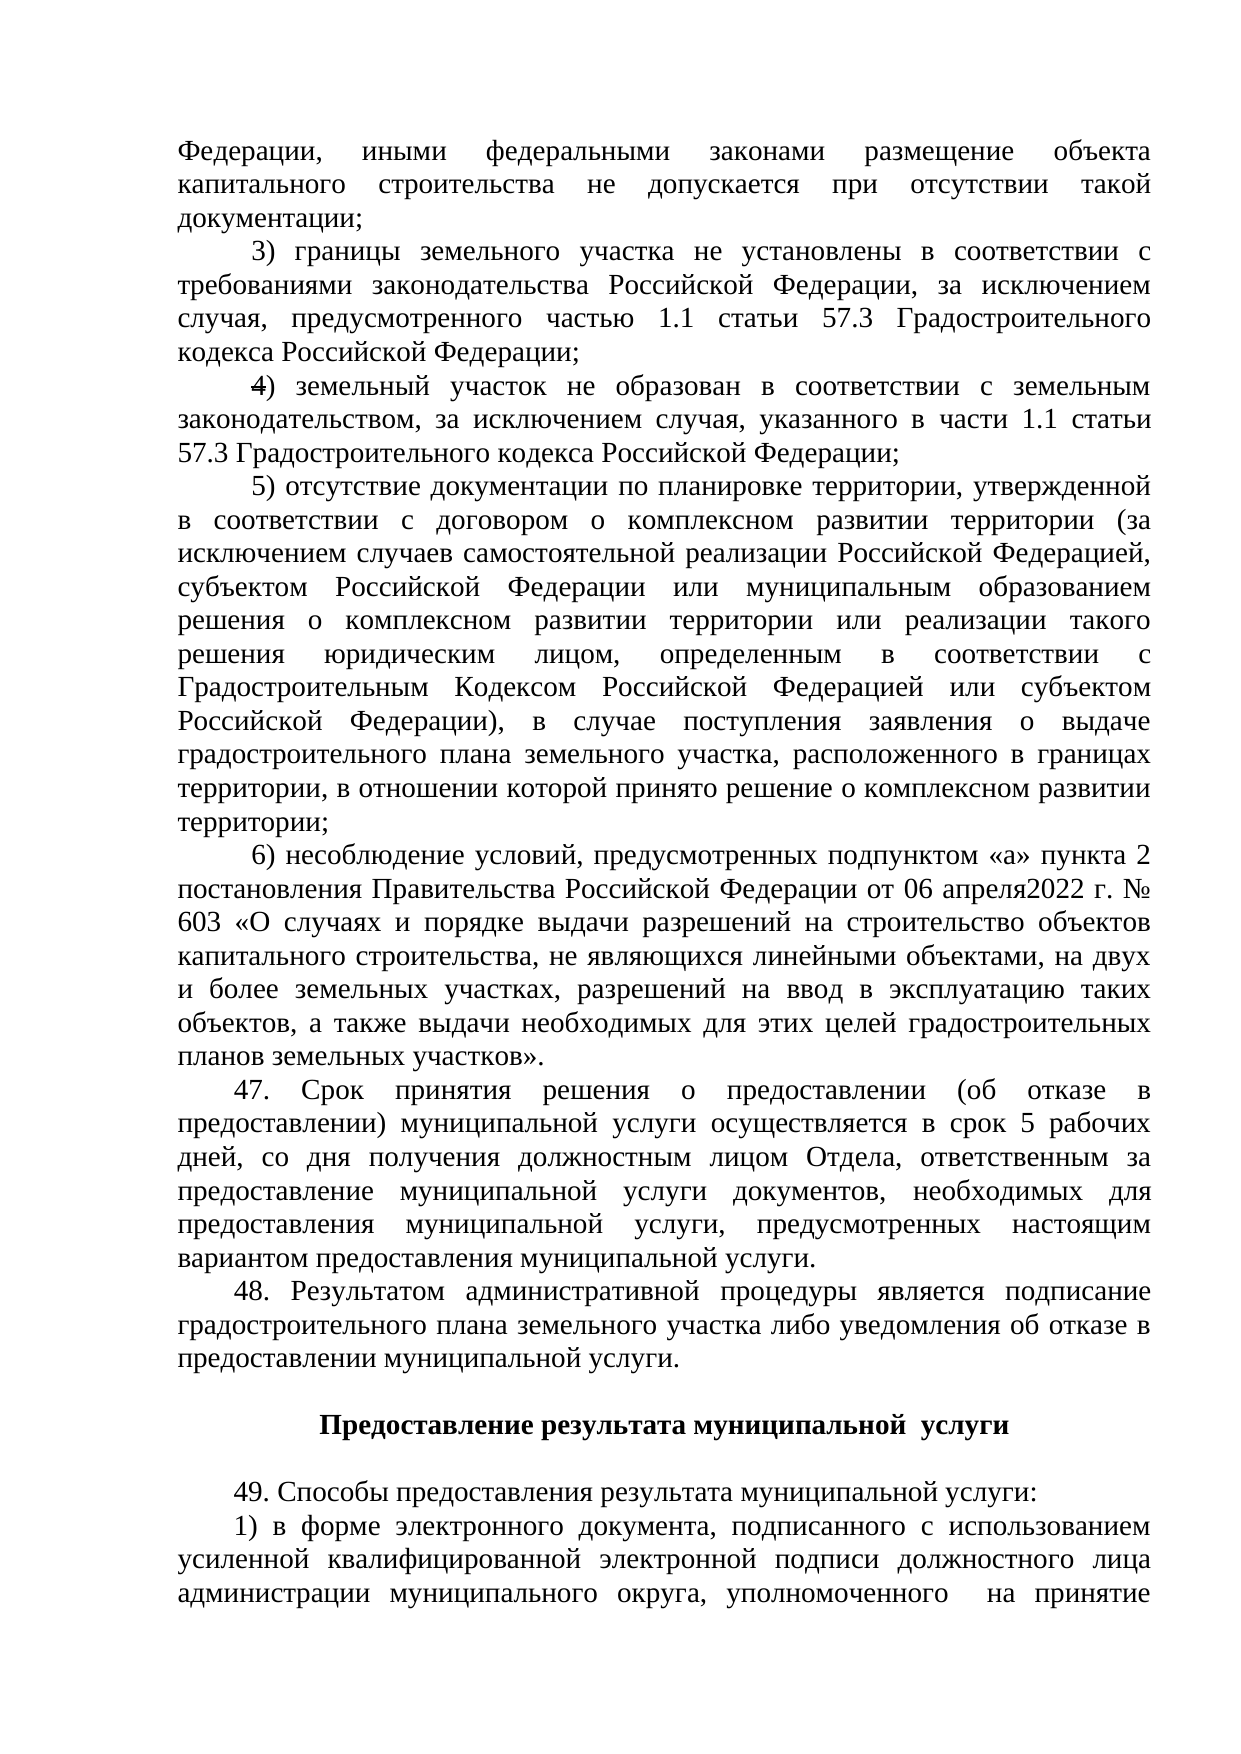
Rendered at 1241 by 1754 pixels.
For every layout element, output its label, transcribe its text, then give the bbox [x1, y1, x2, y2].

title Предоставление результата муниципальной услуги [177, 1407, 1152, 1441]
text 3) границы земельного участка не установлены в соответствии с требованиями законодательства Российской Федерации, за исключением случая, предусмотренного частью 1.1 статьи 57.3 Градостроительного кодекса Российской Федерации; [177, 233, 1152, 368]
text 47. Срок принятия решения о предоставлении (об отказе в предоставлении) муниципальной услуги осуществляется в срок 5 рабочих дней, со дня получения должностным лицом Отдела, ответственным за предоставление муниципальной услуги документов, необходимых для предоставления муниципальной услуги, предусмотренных настоящим вариантом предоставления муниципальной услуги. [177, 1072, 1152, 1273]
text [177, 1508, 1152, 1609]
text 6) несоблюдение условий, предусмотренных подпунктом «а» пункта 2 постановления Правительства Российской Федерации от 06 апреля2022 г. № 603 «О случаях и порядке выдачи разрешений на строительство объектов капитального строительства, не являющихся линейными объектами, на двух и более земельных участках, разрешений на ввод в эксплуатацию таких объектов, а также выдачи необходимых для этих целей градостроительных планов земельных участков». [177, 837, 1152, 1072]
text 48. Результатом административной процедуры является подписание градостроительного плана земельного участка либо уведомления об отказе в предоставлении муниципальной услуги. [177, 1273, 1152, 1374]
text 49. Способы предоставления результата муниципальной услуги: [177, 1474, 1152, 1508]
text 4) земельный участок не образован в соответствии с земельным законодательством, за исключением случая, указанного в части 1.1 статьи 57.3 Градостроительного кодекса Российской Федерации; [177, 368, 1152, 468]
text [177, 133, 1152, 233]
text 5) отсутствие документации по планировке территории, утвержденной в соответствии с договором о комплексном развитии территории (за исключением случаев самостоятельной реализации Российской Федерацией, субъектом Российской Федерации или муниципальным образованием решения о комплексном развитии территории или реализации такого решения юридическим лицом, определенным в соответствии с Градостроительным Кодексом Российской Федерацией или субъектом Российской Федерации), в случае поступления заявления о выдаче градостроительного плана земельного участка, расположенного в границах территории, в отношении которой принято решение о комплексном развитии территории; [177, 468, 1152, 837]
